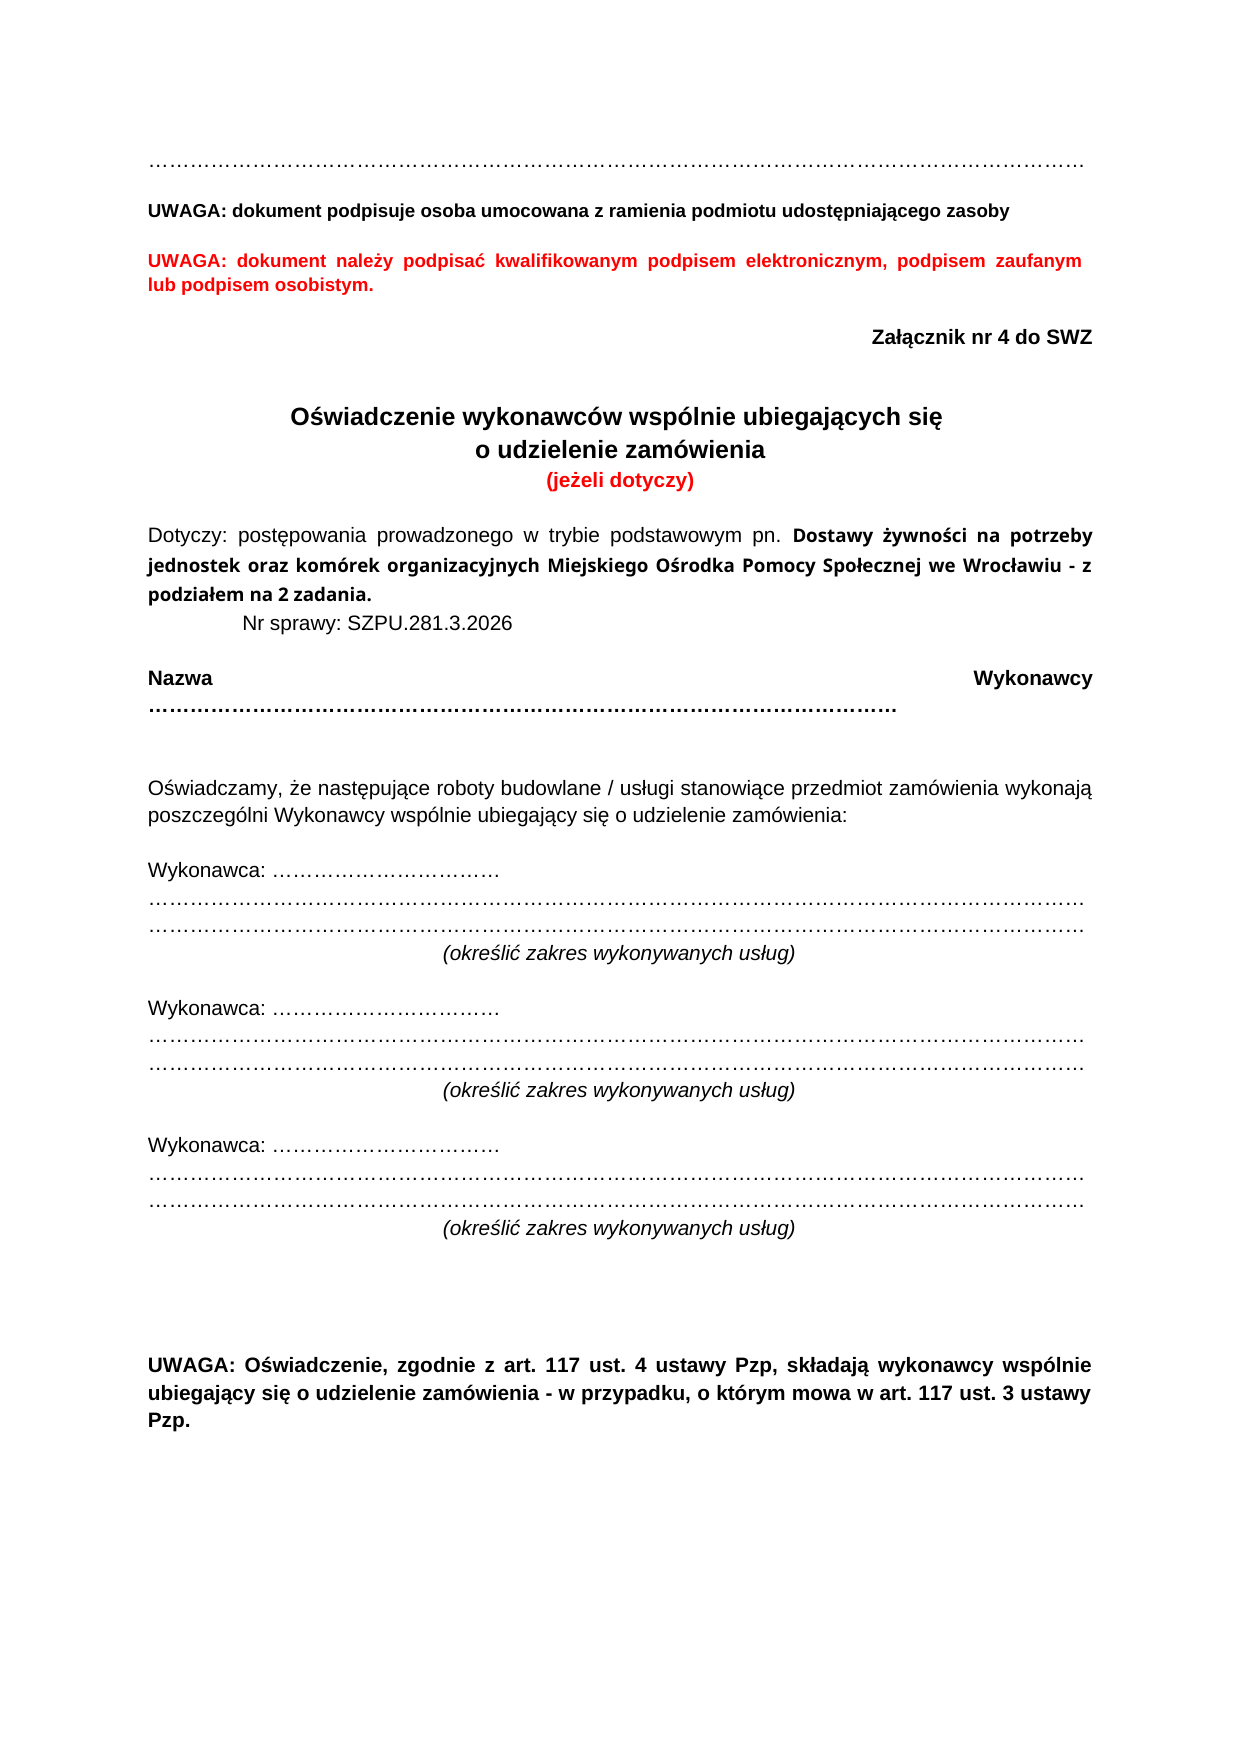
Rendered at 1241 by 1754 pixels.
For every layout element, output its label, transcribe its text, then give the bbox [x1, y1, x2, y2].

text (określić zakres wykonywanych usług) [148, 1078, 1093, 1102]
list Nr sprawy: SZPU.281.3.2026 [242, 611, 1093, 634]
text ……………………………………………………………………………………………………………………… [148, 1023, 1093, 1047]
text (jeżeli dotyczy) [148, 468, 1093, 492]
text Załącznik nr 4 do SWZ [148, 324, 1093, 348]
text Oświadczamy, że następujące roboty budowlane / usługi stanowiące przedmiot zamówienia wykonają poszczególni Wykonawcy wspólnie ubiegający się o udzielenie zamówienia: [148, 776, 1093, 827]
text ……………………………………………………………………………………………………………………… [148, 1188, 1093, 1212]
text (określić zakres wykonywanych usług) [148, 941, 1093, 964]
text ……………………………………………………………………………………………………………………… [148, 1051, 1093, 1074]
text Nazwa Wykonawcy ……………………………………………………………………………………………… [148, 666, 1093, 717]
text Wykonawca: …………………………… [148, 858, 1093, 882]
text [148, 148, 1093, 172]
text ……………………………………………………………………………………………………………………… [148, 1161, 1093, 1184]
text Wykonawca: …………………………… [148, 1133, 1093, 1157]
text UWAGA: dokument podpisuje osoba umocowana z ramienia podmiotu udostępniającego zasoby [148, 200, 1093, 221]
text Wykonawca: …………………………… [148, 996, 1093, 1019]
text (określić zakres wykonywanych usług) [148, 1216, 1093, 1239]
text UWAGA: Oświadczenie, zgodnie z art. 117 ust. 4 ustawy Pzp, składają wykonawcy wspólnie ubiegający się o udzielenie zamówienia - w przypadku, o którym mowa w art. 117 ust. 3 ustawy Pzp. [148, 1353, 1093, 1432]
text UWAGA: dokument należy podpisać kwalifikowanym podpisem elektronicznym, podpisem zaufanym lub podpisem osobistym. [148, 249, 1093, 296]
text Oświadczenie wykonawców wspólnie ubiegających się o udzielenie zamówienia [148, 402, 1093, 463]
text Dotyczy: postępowania prowadzonego w trybie podstawowym pn. Dostawy żywności na potrzeby jednostek oraz komórek organizacyjnych Miejskiego Ośrodka Pomocy Społecznej we Wrocławiu - z podziałem na 2 zadania. [148, 523, 1093, 607]
text ……………………………………………………………………………………………………………………………………………………………………………………………………………………………………………… [148, 886, 1093, 937]
